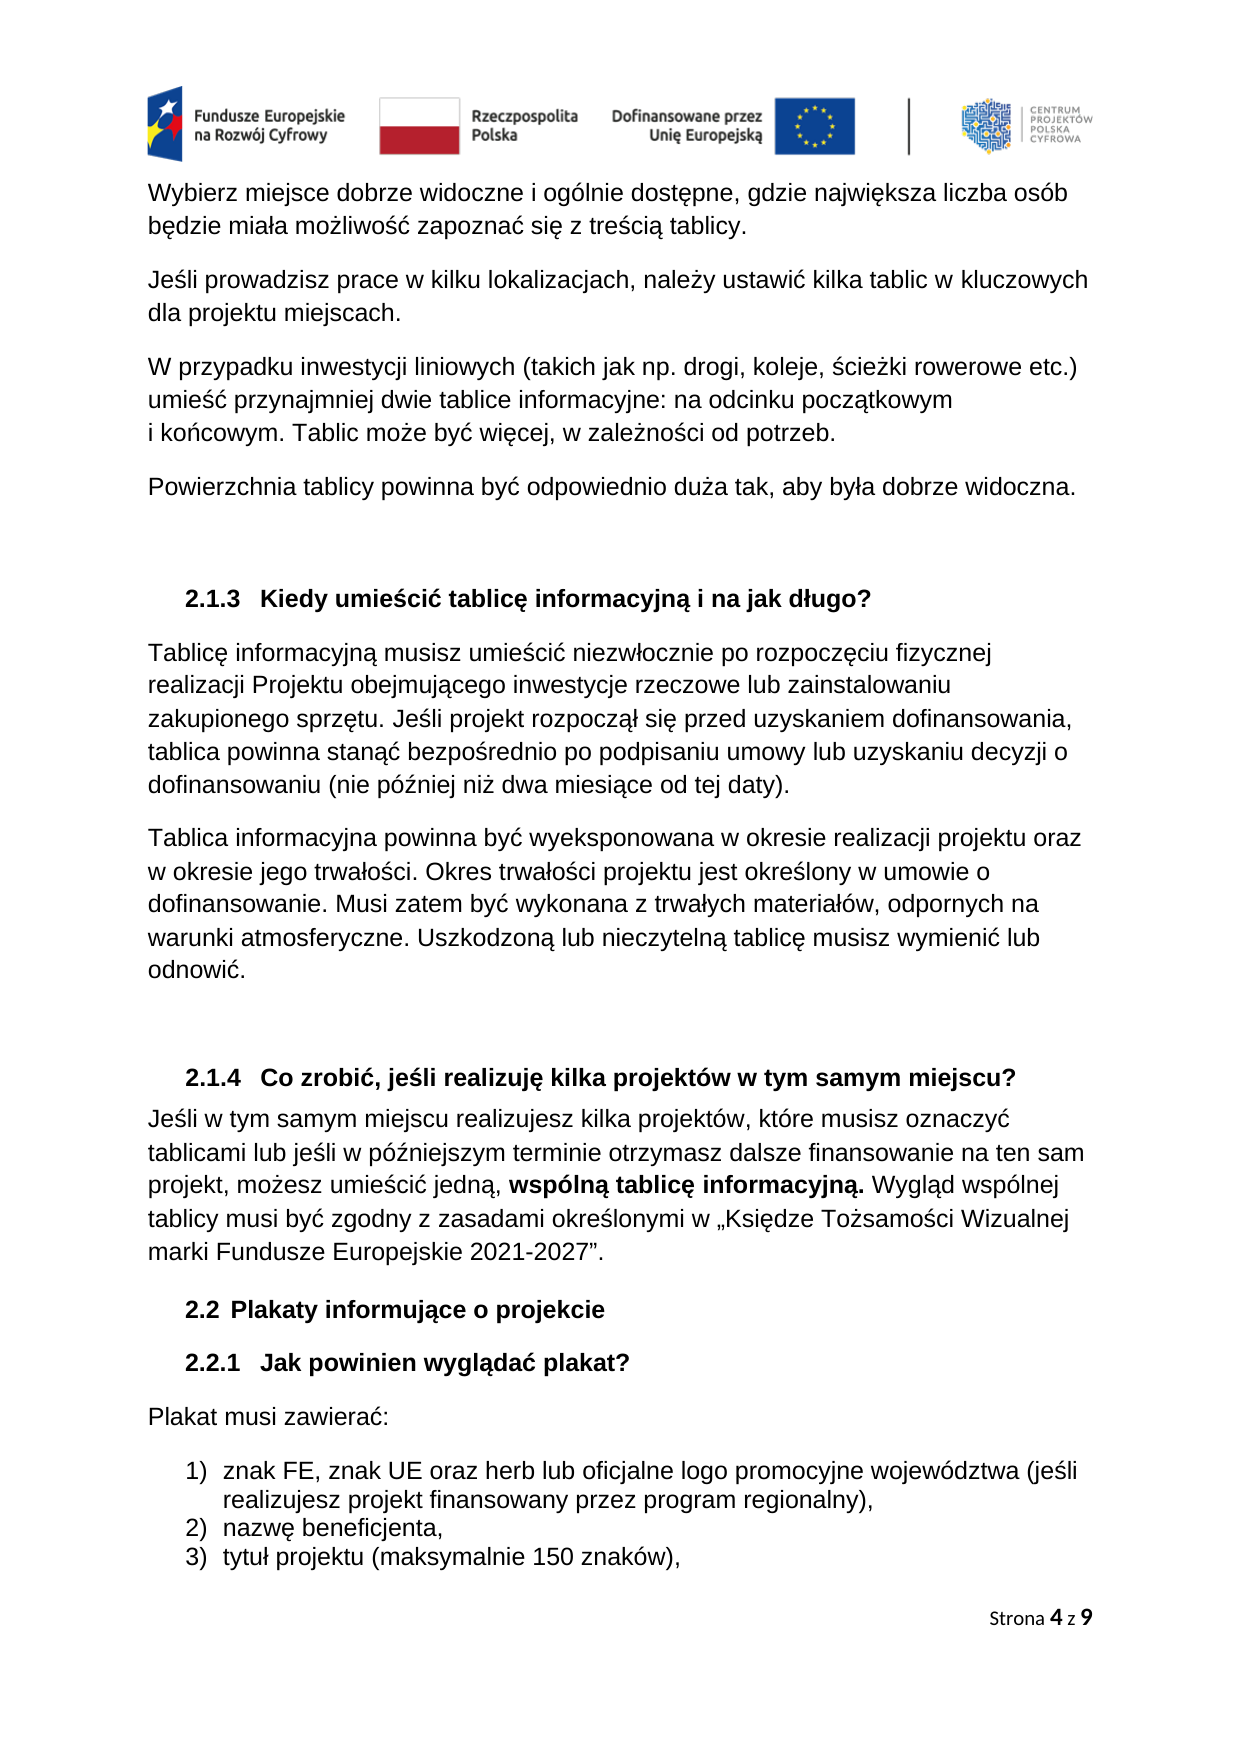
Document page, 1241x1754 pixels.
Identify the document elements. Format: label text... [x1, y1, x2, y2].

text Tablicę informacyjną musisz umieścić niezwłocznie po rozpoczęciu fizycznej realizacji Projektu obejmującego inwestycje rzeczowe lub zainstalowaniu zakupionego sprzętu. Jeśli projekt rozpoczął się przed uzyskaniem dofinansowania, tablica powinna stanąć bezpośrednio po podpisaniu umowy lub uzyskaniu decyzji o dofinansowaniu (nie później niż dwa miesiące od tej daty). [148, 637, 1093, 798]
text Tablica informacyjna powinna być wyeksponowana w okresie realizacji projektu oraz w okresie jego trwałości. Okres trwałości projektu jest określony w umowie o dofinansowanie. Musi zatem być wykonana z trwałych materiałów, odpornych na warunki atmosferyczne. Uszkodzoną lub nieczytelną tablicę musisz wymienić lub odnowić. [148, 823, 1093, 984]
text Jeśli w tym samym miejscu realizujesz kilka projektów, które musisz oznaczyć tablicami lub jeśli w późniejszym terminie otrzymasz dalsze finansowanie na ten sam projekt, możesz umieścić jedną, wspólną tablicę informacyjną. Wygląd wspólnej tablicy musi być zgodny z zasadami określonymi w „Księdze Tożsamości Wizualnej marki Fundusze Europejskie 2021-2027”. [148, 1104, 1093, 1265]
list znak FE, znak UE oraz herb lub oficjalne logo promocyjne województwa (jeśli realizujesz projekt finansowany przez program regionalny), [185, 1456, 1093, 1513]
text Wybierz miejsce dobrze widoczne i ogólnie dostępne, gdzie największa liczba osób będzie miała możliwość zapoznać się z treścią tablicy. [148, 178, 1093, 240]
text Powierzchnia tablicy powinna być odpowiednio duża tak, aby była dobrze widoczna. [148, 472, 1093, 501]
text Jeśli prowadzisz prace w kilku lokalizacjach, należy ustawić kilka tablic w kluczowych dla projektu miejscach. [148, 265, 1093, 327]
text W przypadku inwestycji liniowych (takich jak np. drogi, koleje, ścieżki rowerowe etc.) umieść przynajmniej dwie tablice informacyjne: na odcinku początkowym i końcowym. Tablic może być więcej, w zależności od potrzeb. [148, 352, 1093, 447]
subtitle Plakaty informujące o projekcie [185, 1294, 1093, 1323]
list tytuł projektu (maksymalnie 150 znaków), [185, 1542, 1093, 1571]
list Co zrobić, jeśli realizuję kilka projektów w tym samym miejscu? [185, 1063, 1093, 1092]
text Plakat musi zawierać: [148, 1402, 1093, 1431]
subtitle Kiedy umieścić tablicę informacyjną i na jak długo? [185, 584, 1093, 612]
picture [147, 86, 1093, 162]
subtitle Jak powinien wyglądać plakat? [185, 1348, 1093, 1377]
list nazwę beneficjenta, [185, 1513, 1093, 1542]
